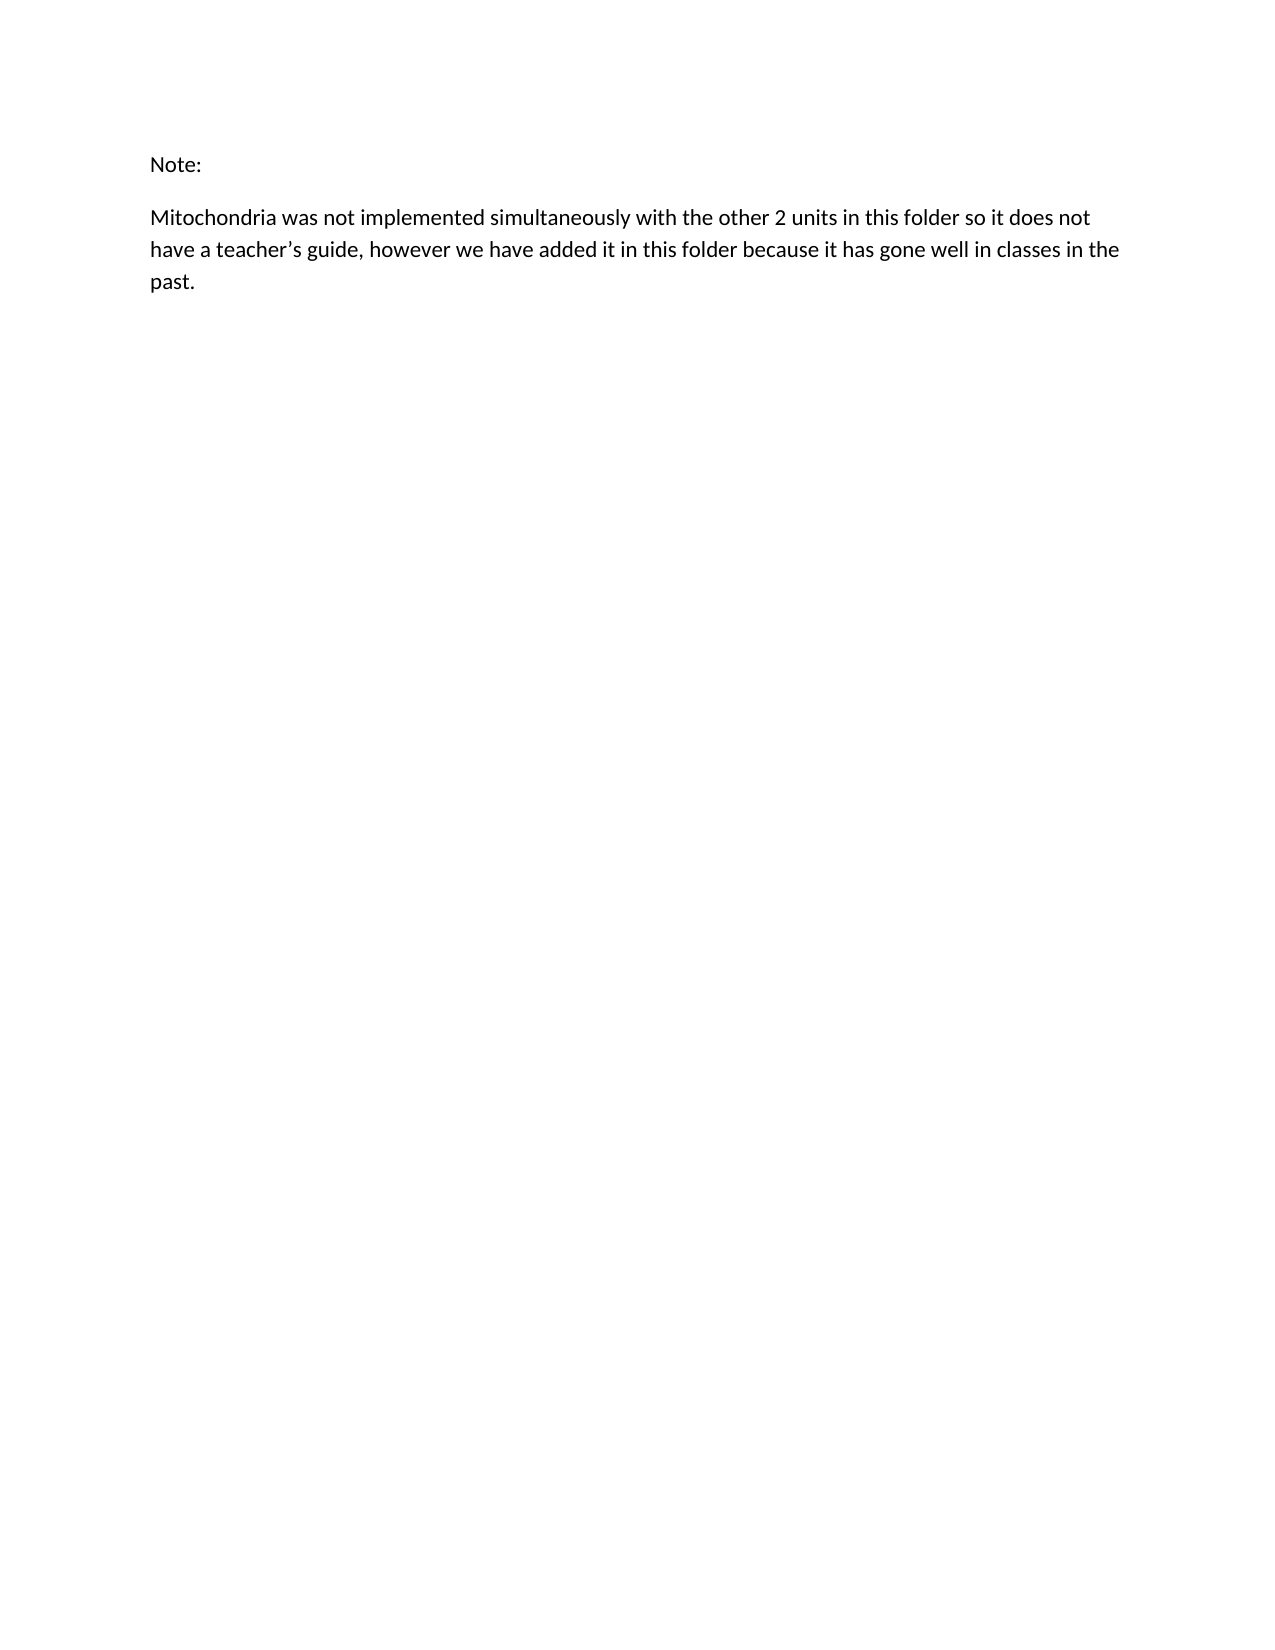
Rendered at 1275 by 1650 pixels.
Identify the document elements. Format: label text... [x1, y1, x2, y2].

text Note: [150, 150, 1125, 178]
text Mitochondria was not implemented simultaneously with the other 2 units in this folder so it does not have a teacher’s guide, however we have added it in this folder because it has gone well in classes in the past. [150, 203, 1125, 295]
